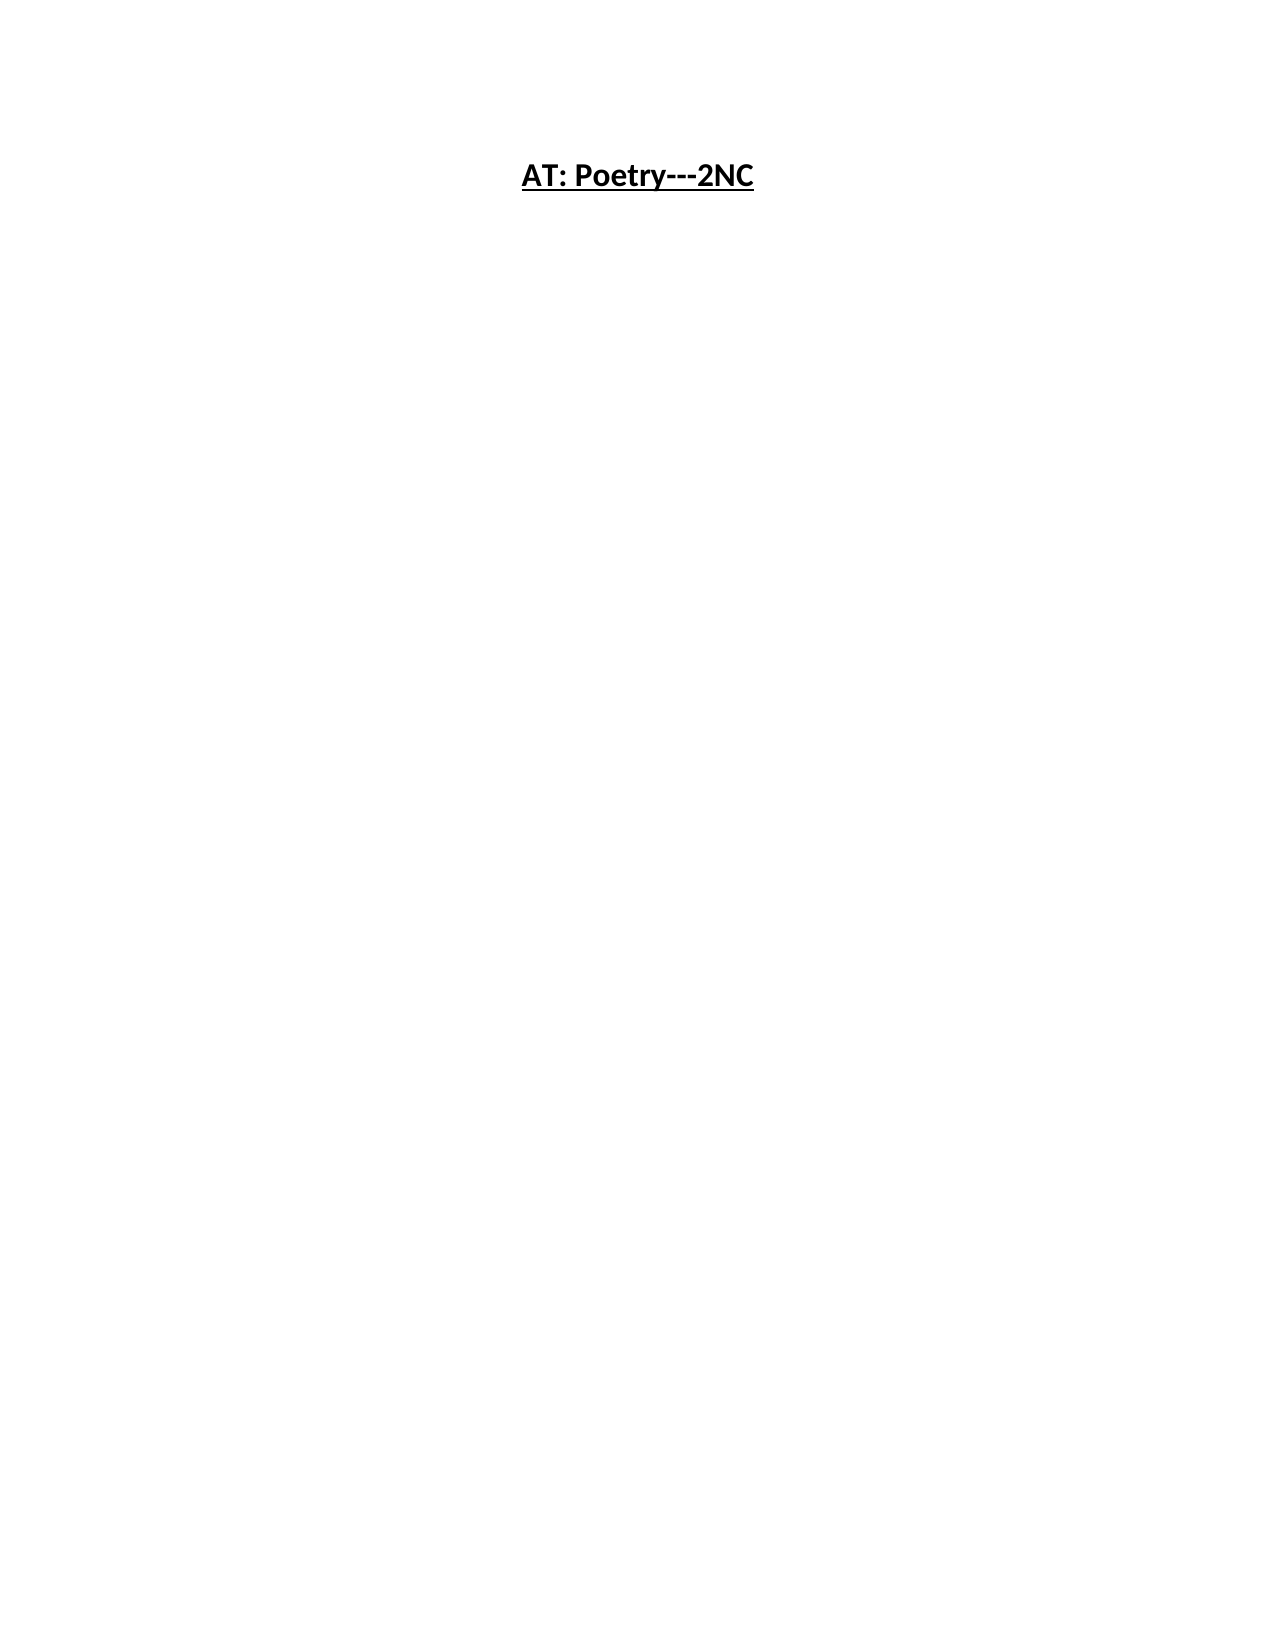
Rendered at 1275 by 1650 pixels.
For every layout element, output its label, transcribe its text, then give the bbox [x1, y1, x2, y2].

subtitle AT: Poetry---2NC [150, 154, 1125, 195]
